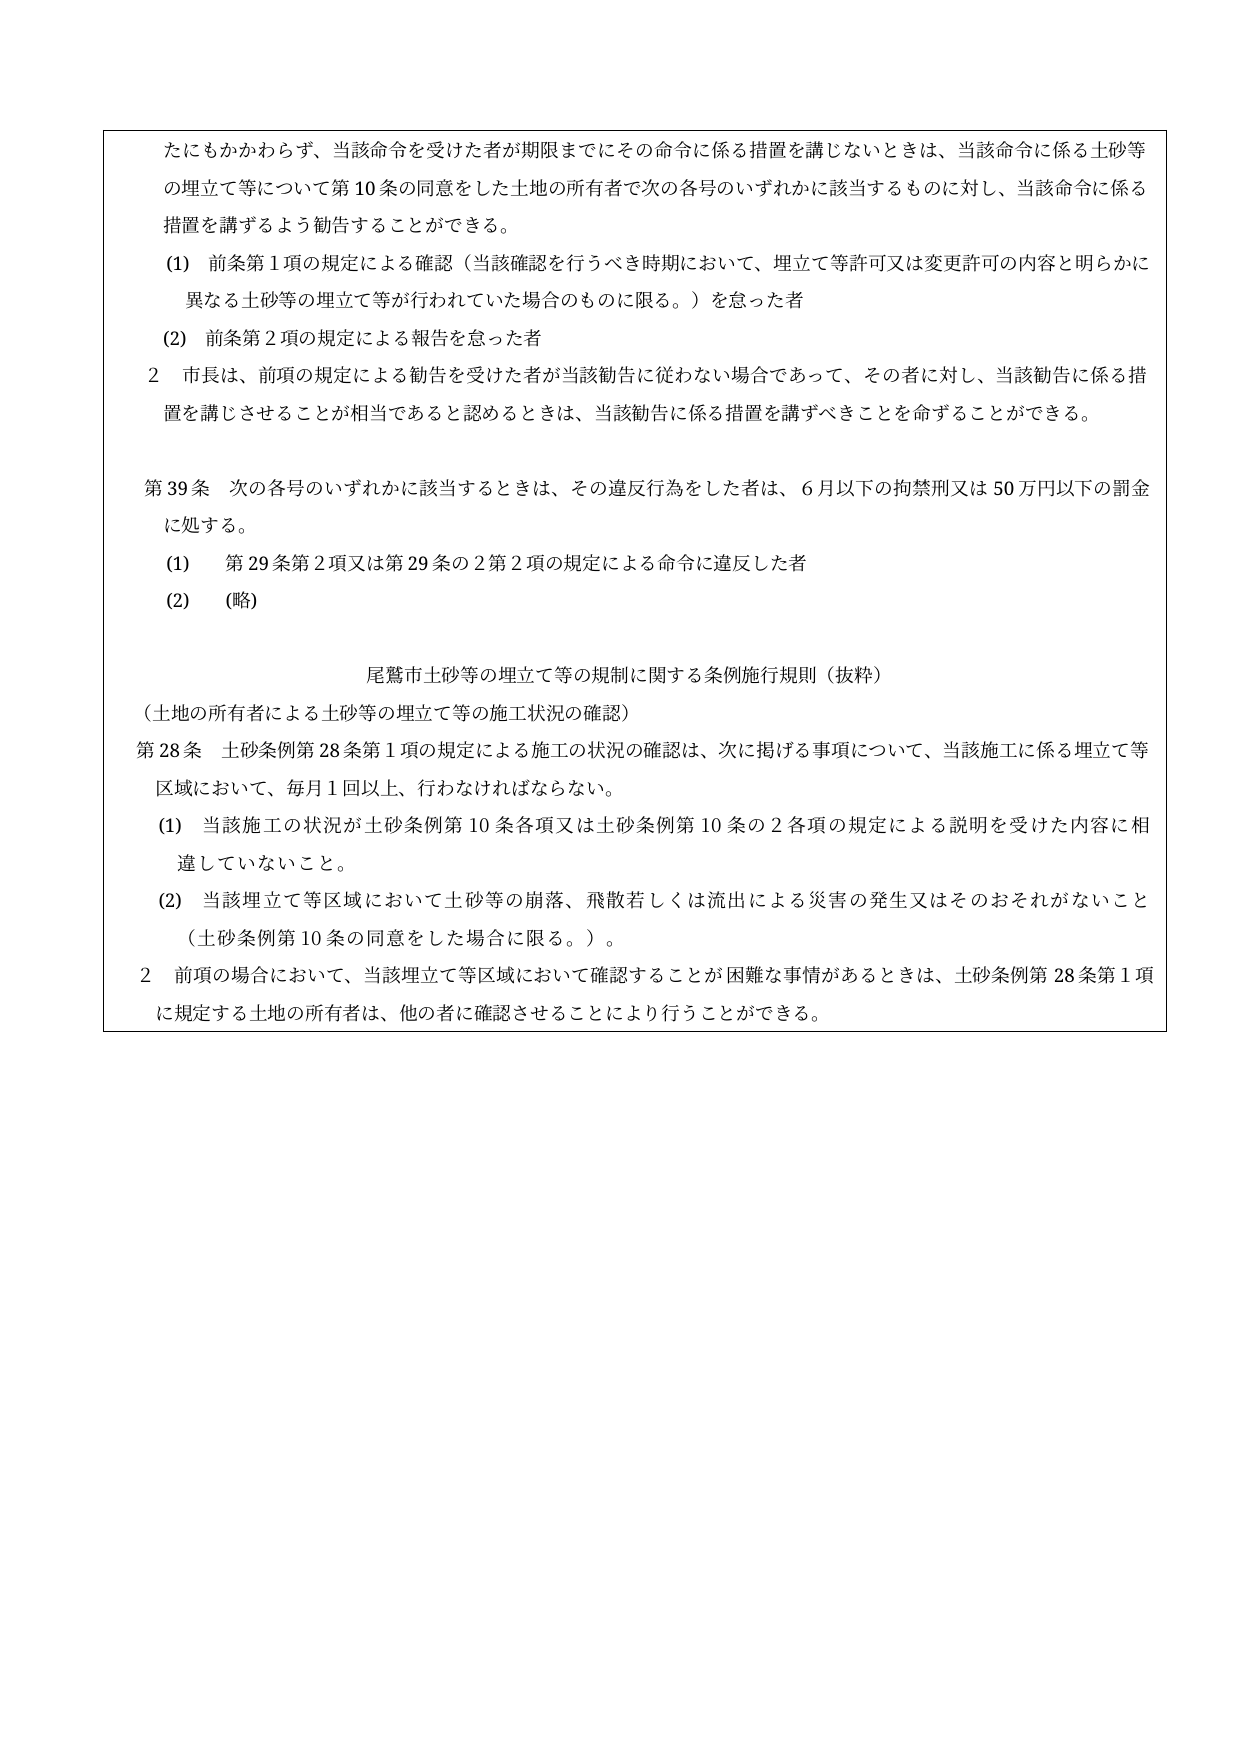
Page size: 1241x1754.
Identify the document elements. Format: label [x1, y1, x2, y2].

table_header [104, 131, 1166, 1031]
